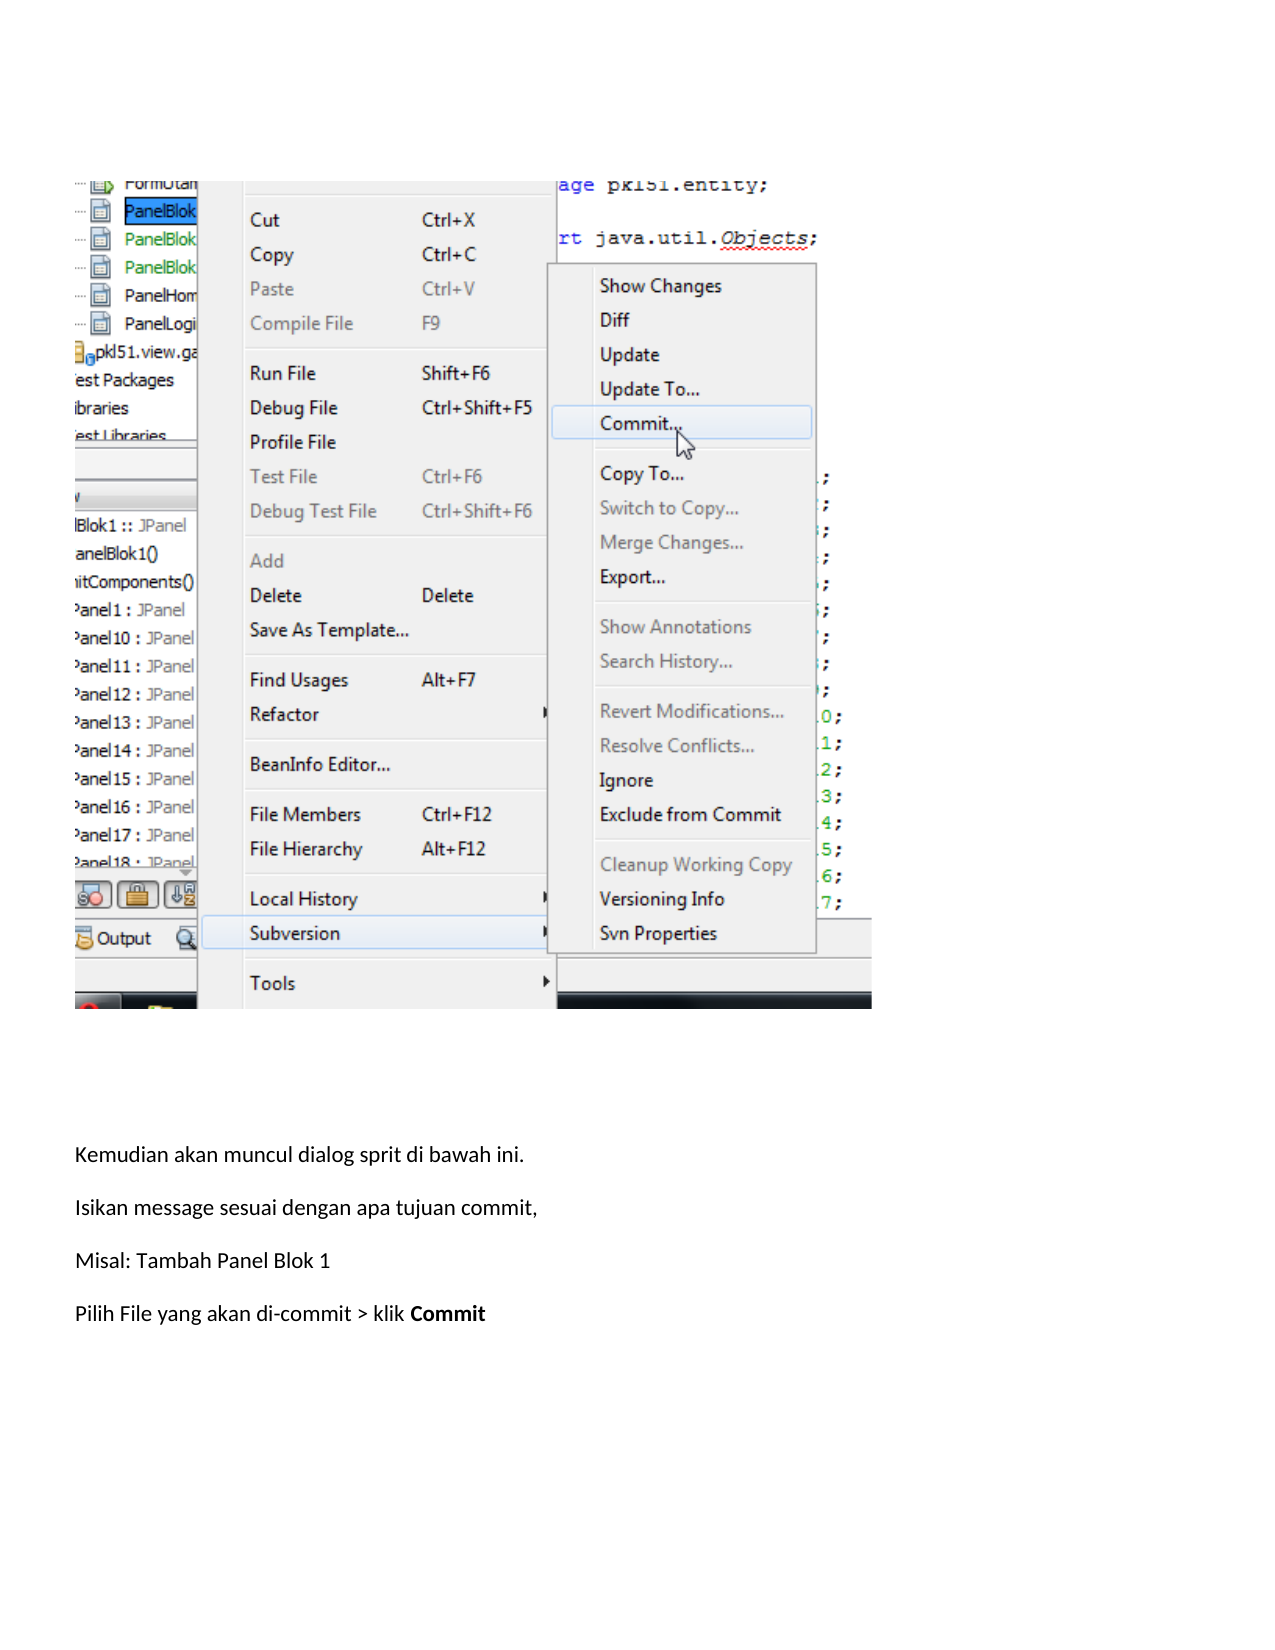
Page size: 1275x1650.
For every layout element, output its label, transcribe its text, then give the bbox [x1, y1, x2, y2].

text Misal: Tambah Panel Blok 1 [75, 1246, 1200, 1274]
picture [75, 181, 872, 1009]
text Isikan message sesuai dengan apa tujuan commit, [75, 1193, 1200, 1221]
text Kemudian akan muncul dialog sprit di bawah ini. [75, 1140, 1200, 1168]
text Pilih File yang akan di-commit > klik Commit [75, 1299, 1200, 1327]
